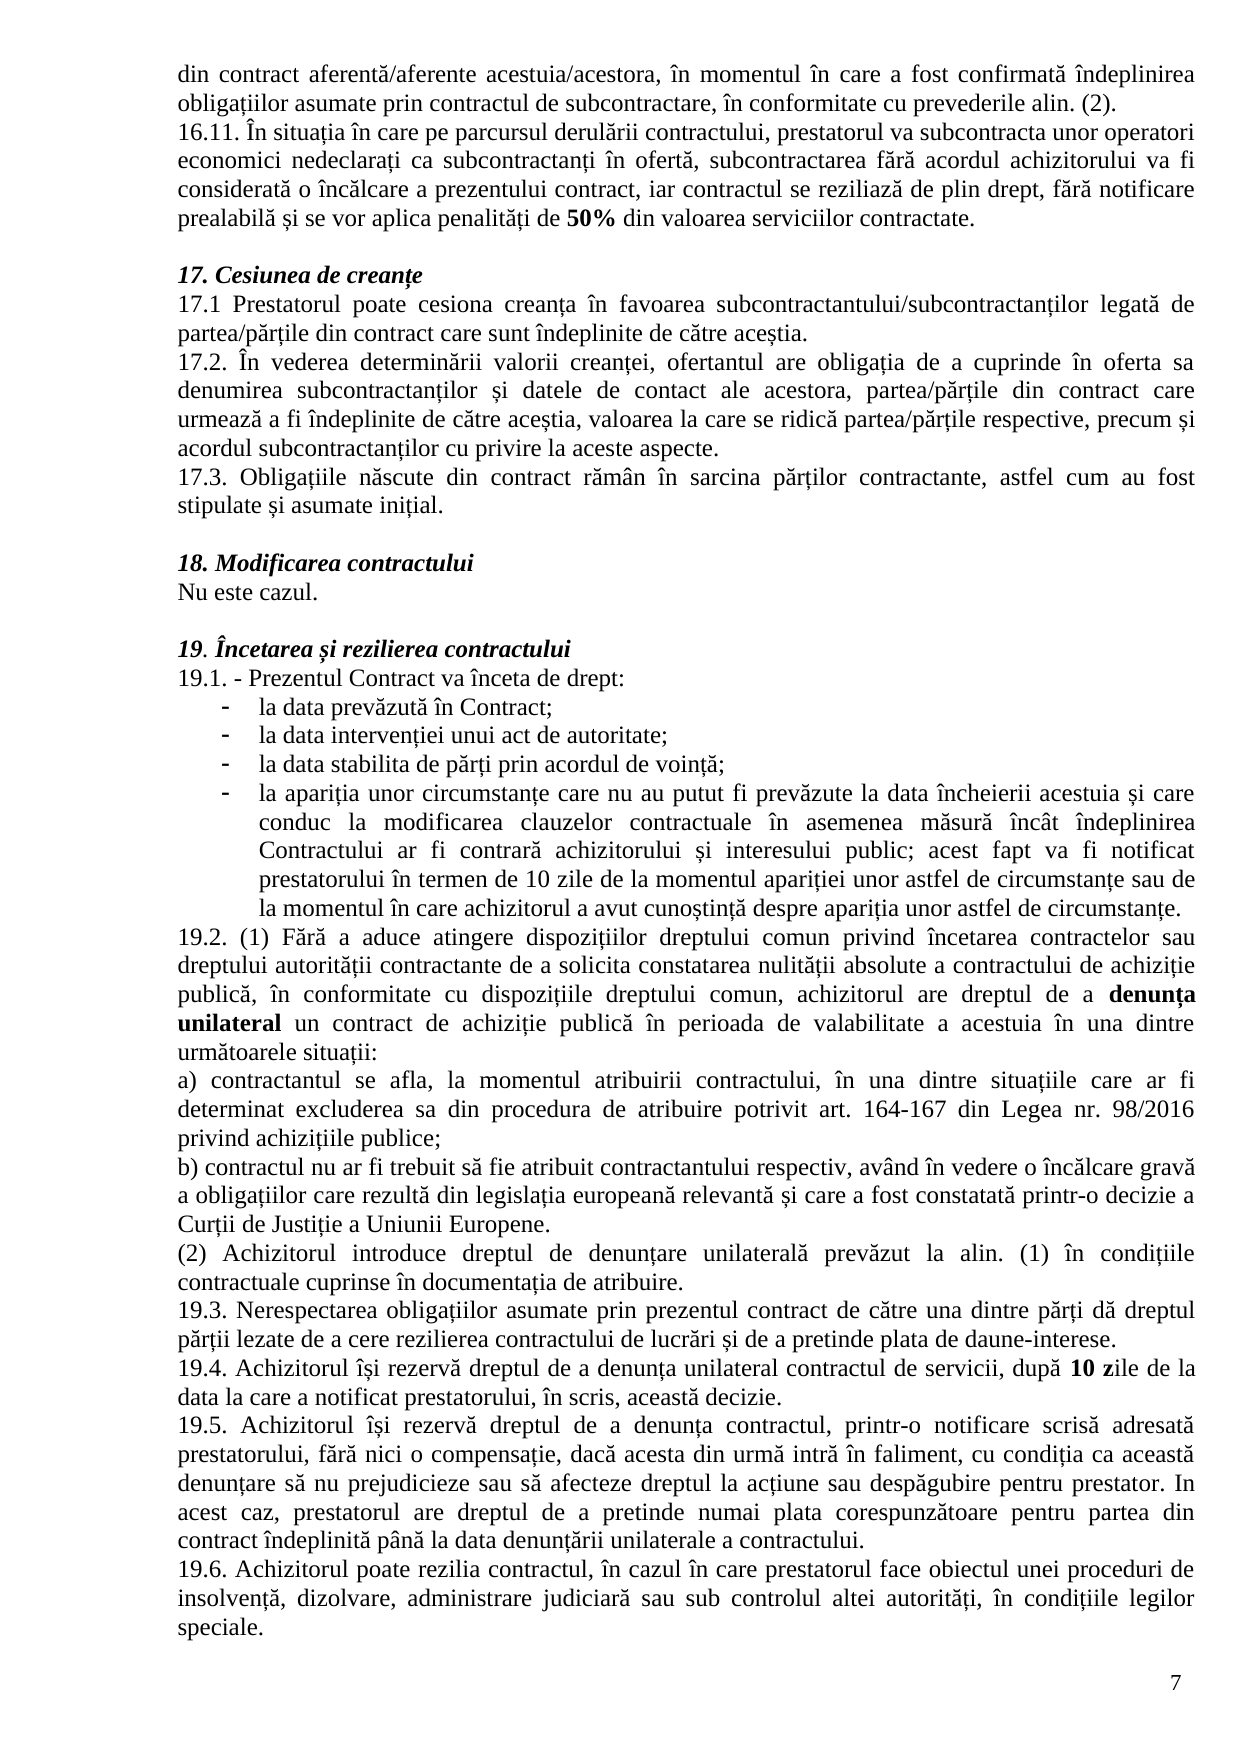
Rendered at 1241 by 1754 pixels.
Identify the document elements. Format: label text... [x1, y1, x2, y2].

list la data intervenției unui act de autoritate; [221, 720, 1196, 749]
text 19.1. - Prezentul Contract va înceta de drept: [177, 663, 1196, 692]
text 18. Modificarea contractului [177, 548, 1196, 577]
text 19. Încetarea și rezilierea contractului [177, 634, 1196, 663]
text 19.2. (1) Fără a aduce atingere dispozițiilor dreptului comun privind încetarea contractelor sau dreptului autorității contractante de a solicita constatarea nulității absolute a contractului de achiziție publică, în conformitate cu dispozițiile dreptului comun, achizitorul are dreptul de a denunța unilateral un contract de achiziție publică în perioada de valabilitate a acestuia în una dintre următoarele situații: [177, 922, 1196, 1065]
text (2) Achizitorul introduce dreptul de denunțare unilaterală prevăzut la alin. (1) în condițiile contractuale cuprinse în documentația de atribuire. [177, 1238, 1196, 1295]
text 17. Cesiunea de creanțe [177, 260, 1196, 289]
text Nu este cazul. [177, 577, 1196, 605]
text 19.6. Achizitorul poate rezilia contractul, în cazul în care prestatorul face obiectul unei proceduri de insolvență, dizolvare, administrare judiciară sau sub controlul altei autorități, în condițiile legilor speciale. [177, 1554, 1196, 1640]
list la apariția unor circumstanțe care nu au putut fi prevăzute la data încheierii acestuia și care conduc la modificarea clauzelor contractuale în asemenea măsură încât îndeplinirea Contractului ar fi contrară achizitorului și interesului public; acest fapt va fi notificat prestatorului în termen de 10 zile de la momentul apariției unor astfel de circumstanțe sau de la momentul în care achizitorul a avut cunoștință despre apariția unor astfel de circumstanțe. [221, 778, 1196, 922]
text 16.11. În situația în care pe parcursul derulării contractului, prestatorul va subcontracta unor operatori economici nedeclarați ca subcontractanți în ofertă, subcontractarea fără acordul achizitorului va fi considerată o încălcare a prezentului contract, iar contractul se reziliază de plin drept, fără notificare prealabilă și se vor aplica penalități de 50% din valoarea serviciilor contractate. [177, 117, 1196, 232]
text 19.4. Achizitorul își rezervă dreptul de a denunța unilateral contractul de servicii, după 10 zile de la data la care a notificat prestatorului, în scris, această decizie. [177, 1353, 1196, 1410]
text 19.5. Achizitorul își rezervă dreptul de a denunța contractul, printr-o notificare scrisă adresată prestatorului, fără nici o compensație, dacă acesta din urmă intră în faliment, cu condiția ca această denunțare să nu prejudicieze sau să afecteze dreptul la acțiune sau despăgubire pentru prestator. In acest caz, prestatorul are dreptul de a pretinde numai plata corespunzătoare pentru partea din contract îndeplinită până la data denunțării unilaterale a contractului. [177, 1410, 1196, 1554]
text 19.3. Nerespectarea obligațiilor asumate prin prezentul contract de către una dintre părți dă dreptul părții lezate de a cere rezilierea contractului de lucrări și de a pretinde plata de daune-interese. [177, 1295, 1196, 1353]
list la data stabilita de părți prin acordul de voință; [221, 749, 1196, 778]
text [177, 59, 1196, 117]
text a) contractantul se afla, la momentul atribuirii contractului, în una dintre situațiile care ar fi determinat excluderea sa din procedura de atribuire potrivit art. 164-167 din Legea nr. 98/2016 privind achizițiile publice; [177, 1065, 1196, 1152]
text b) contractul nu ar fi trebuit să fie atribuit contractantului respectiv, având în vedere o încălcare gravă a obligațiilor care rezultă din legislația europeană relevantă și care a fost constatată printr-o decizie a Curții de Justiție a Uniunii Europene. [177, 1152, 1196, 1238]
text 17.1 Prestatorul poate cesiona creanța în favoarea subcontractantului/subcontractanților legată de partea/părțile din contract care sunt îndeplinite de către aceștia. [177, 289, 1196, 347]
list la data prevăzută în Contract; [221, 692, 1196, 720]
text 17.3. Obligațiile născute din contract rămân în sarcina părților contractante, astfel cum au fost stipulate și asumate inițial. [177, 462, 1196, 519]
text 17.2. În vederea determinării valorii creanței, ofertantul are obligația de a cuprinde în oferta sa denumirea subcontractanților și datele de contact ale acestora, partea/părțile din contract care urmează a fi îndeplinite de către aceștia, valoarea la care se ridică partea/părțile respective, precum și acordul subcontractanților cu privire la aceste aspecte. [177, 347, 1196, 462]
